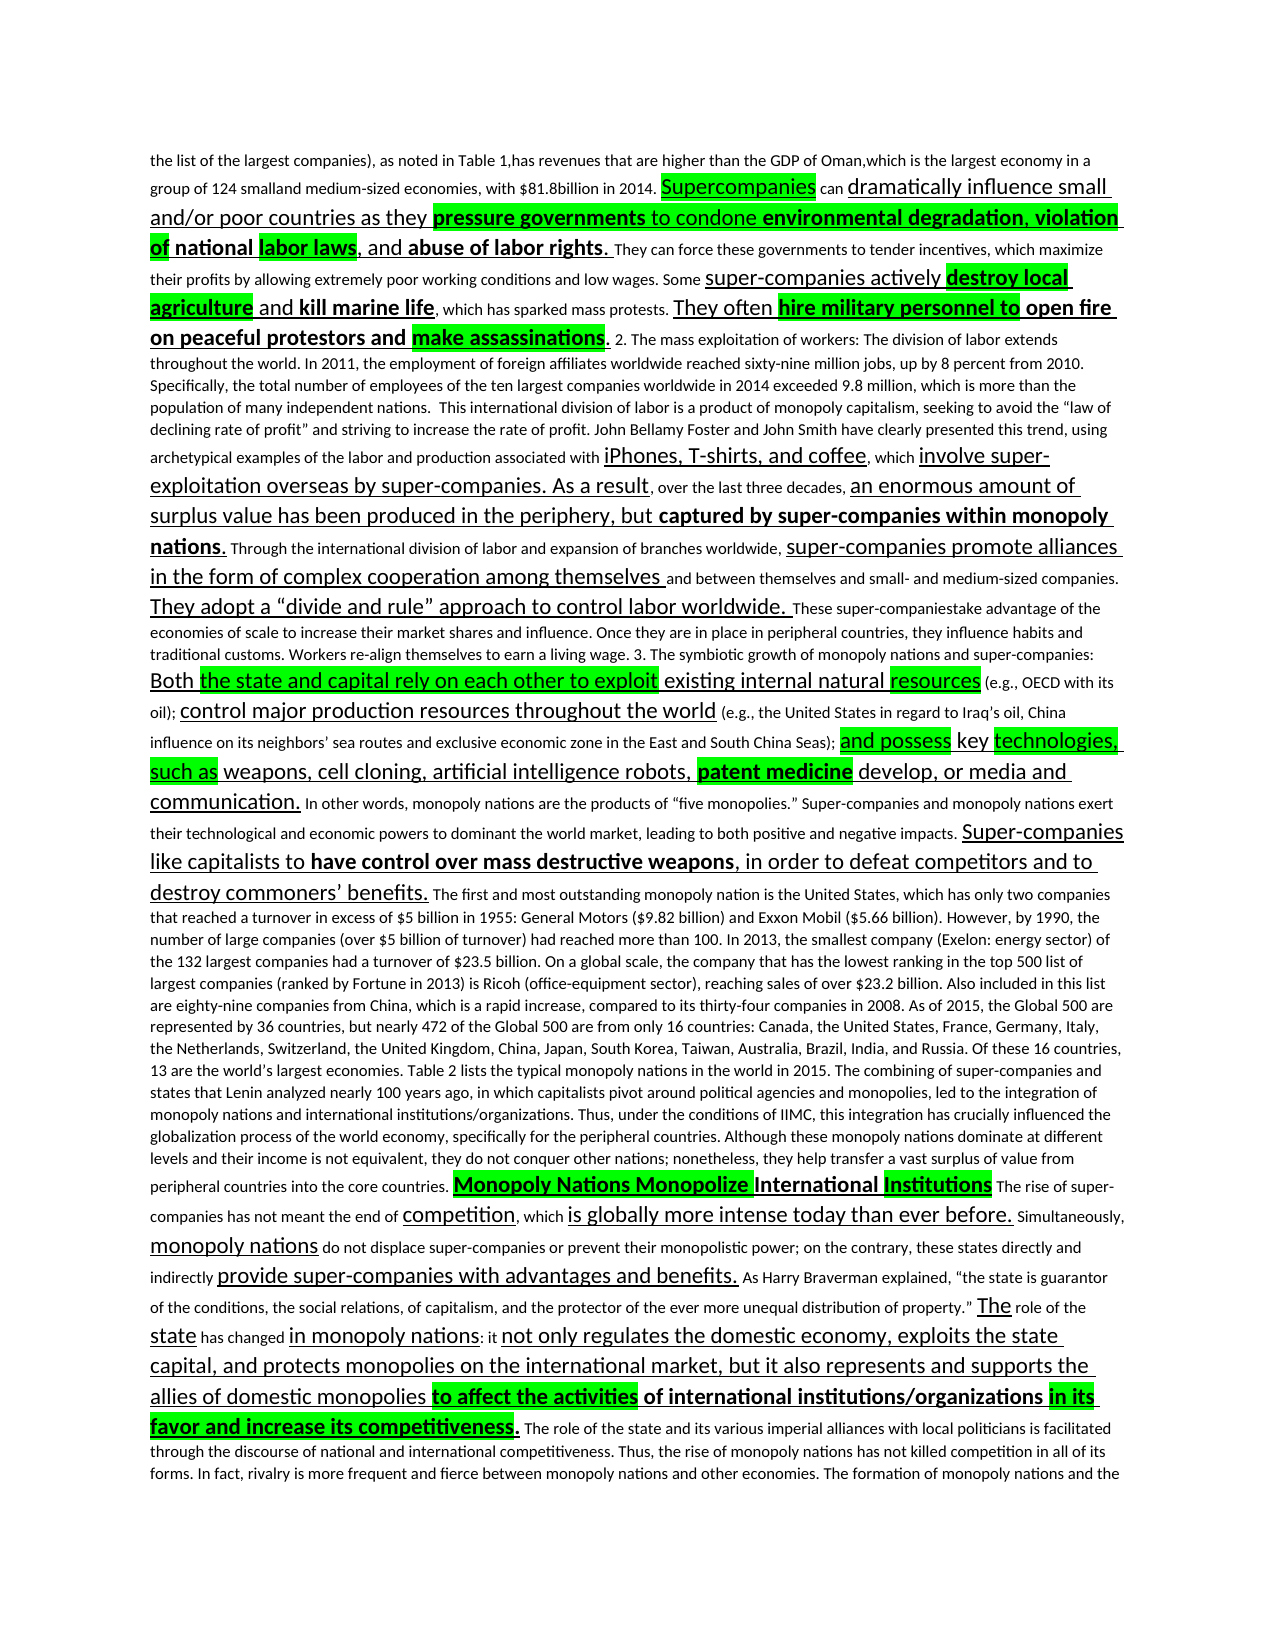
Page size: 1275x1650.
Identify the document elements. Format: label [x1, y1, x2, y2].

text [150, 150, 1125, 1484]
